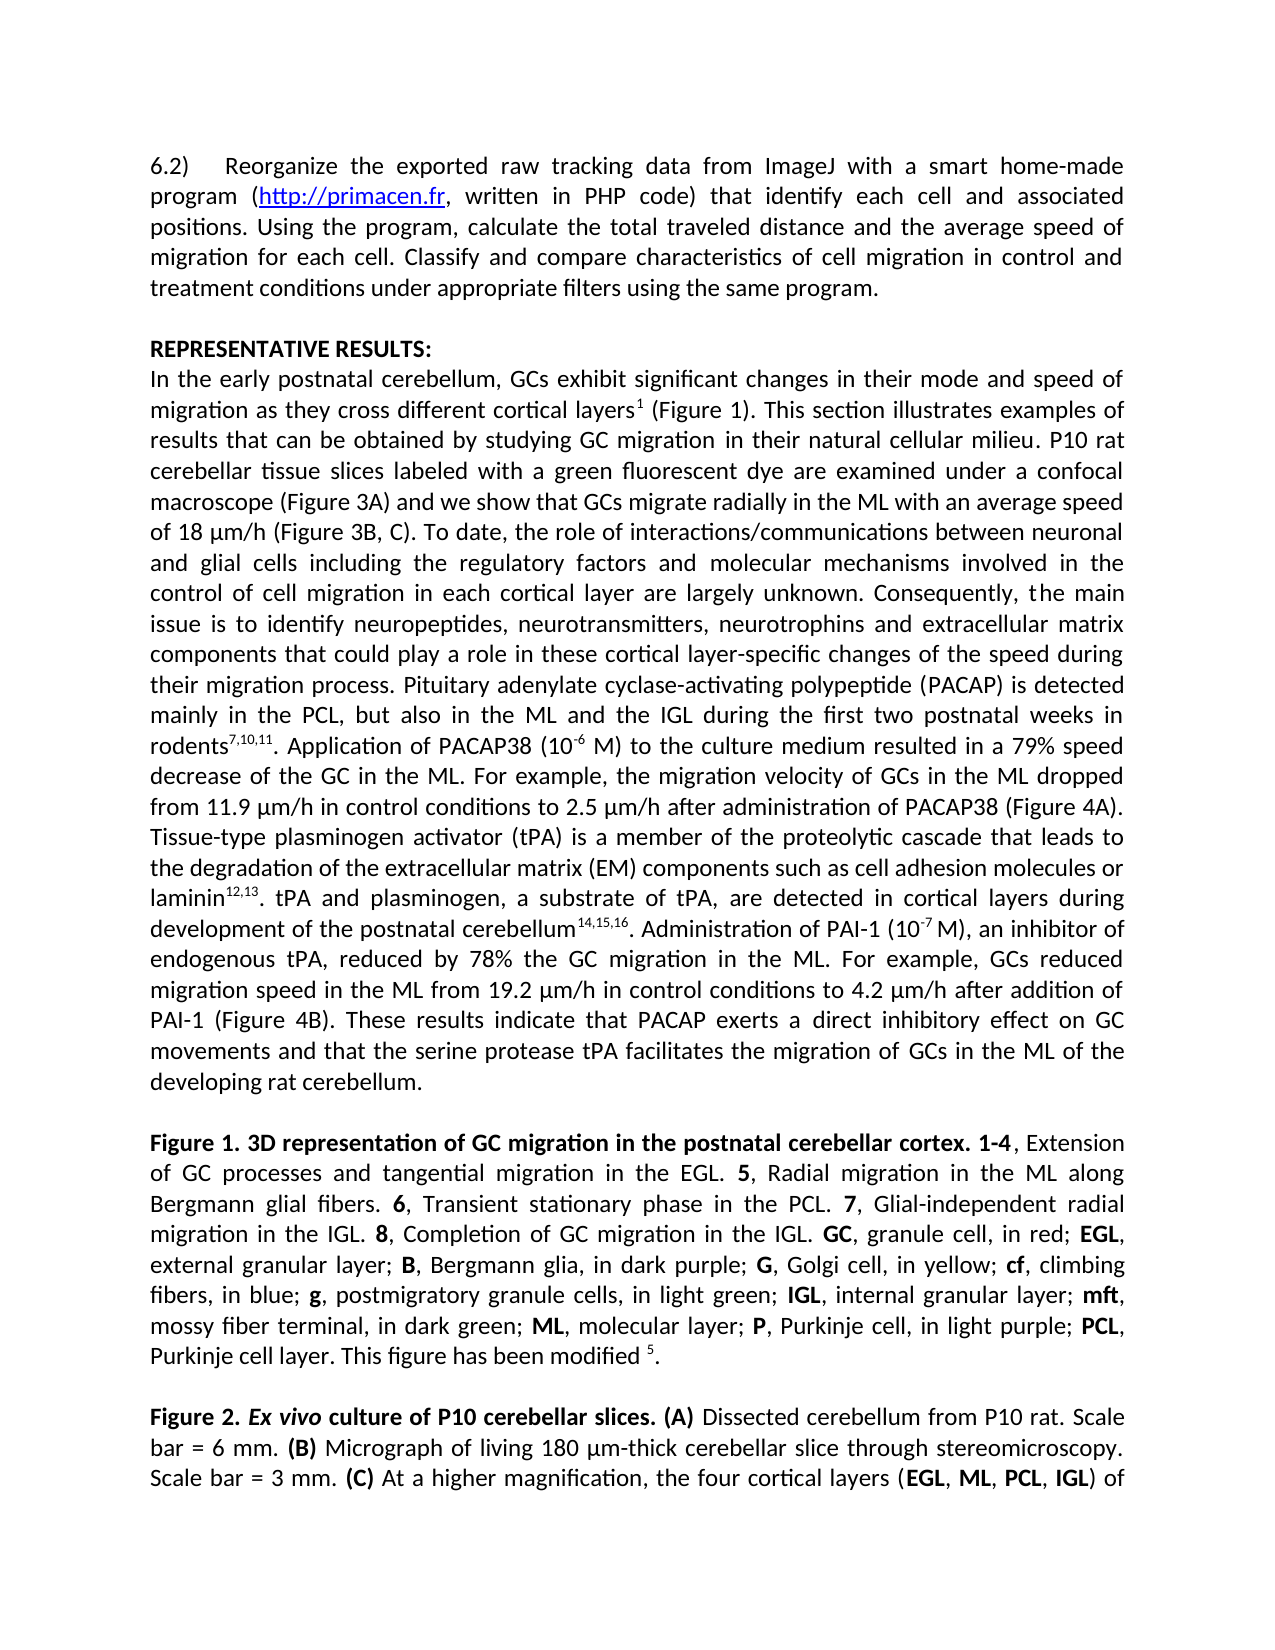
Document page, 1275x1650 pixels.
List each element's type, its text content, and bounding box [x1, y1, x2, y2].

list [150, 1401, 1125, 1493]
text REPRESENTATIVE RESULTS: [150, 333, 1125, 364]
list Figure 1. 3D representation of GC migration in the postnatal cerebellar cortex. 1-4, Extension of GC processes and tangential migration in the EGL. 5, Radial migration in the ML along Bergmann glial fibers. 6, Transient stationary phase in the PCL. 7, Glial-independent radial migration in the IGL. 8, Completion of GC migration in the IGL. GC, granule cell, in red; EGL, external granular layer; B, Bergmann glia, in dark purple; G, Golgi cell, in yellow; cf, climbing fibers, in blue; g, postmigratory granule cells, in light green; IGL, internal granular layer; mft, mossy fiber terminal, in dark green; ML, molecular layer; P, Purkinje cell, in light purple; PCL, Purkinje cell layer. This figure has been modified 5. [150, 1127, 1125, 1371]
list Reorganize the exported raw tracking data from ImageJ with a smart home-made program (http://primacen.fr, written in PHP code) that identify each cell and associated positions. Using the program, calculate the total traveled distance and the average speed of migration for each cell. Classify and compare characteristics of cell migration in control and treatment conditions under appropriate filters using the same program. [150, 150, 1125, 303]
text In the early postnatal cerebellum, GCs exhibit significant changes in their mode and speed of migration as they cross different cortical layers1 (Figure 1). This section illustrates examples of results that can be obtained by studying GC migration in their natural cellular milieu. P10 rat cerebellar tissue slices labeled with a green fluorescent dye are examined under a confocal macroscope (Figure 3A) and we show that GCs migrate radially in the ML with an average speed of 18 µm/h (Figure 3B, C). To date, the role of interactions/communications between neuronal and glial cells including the regulatory factors and molecular mechanisms involved in the control of cell migration in each cortical layer are largely unknown. Consequently, the main issue is to identify neuropeptides, neurotransmitters, neurotrophins and extracellular matrix components that could play a role in these cortical layer-specific changes of the speed during their migration process. Pituitary adenylate cyclase-activating polypeptide (PACAP) is detected mainly in the PCL, but also in the ML and the IGL during the first two postnatal weeks in rodents7,10,11. Application of PACAP38 (10-6 M) to the culture medium resulted in a 79% speed decrease of the GC in the ML. For example, the migration velocity of GCs in the ML dropped from 11.9 µm/h in control conditions to 2.5 µm/h after administration of PACAP38 (Figure 4A). Tissue-type plasminogen activator (tPA) is a member of the proteolytic cascade that leads to the degradation of the extracellular matrix (EM) components such as cell adhesion molecules or laminin12,13. tPA and plasminogen, a substrate of tPA, are detected in cortical layers during development of the postnatal cerebellum14,15,16. Administration of PAI-1 (10-7 M), an inhibitor of endogenous tPA, reduced by 78% the GC migration in the ML. For example, GCs reduced migration speed in the ML from 19.2 µm/h in control conditions to 4.2 µm/h after addition of PAI-1 (Figure 4B). These results indicate that PACAP exerts a direct inhibitory effect on GC movements and that the serine protease tPA facilitates the migration of GCs in the ML of the developing rat cerebellum. [150, 364, 1125, 1096]
